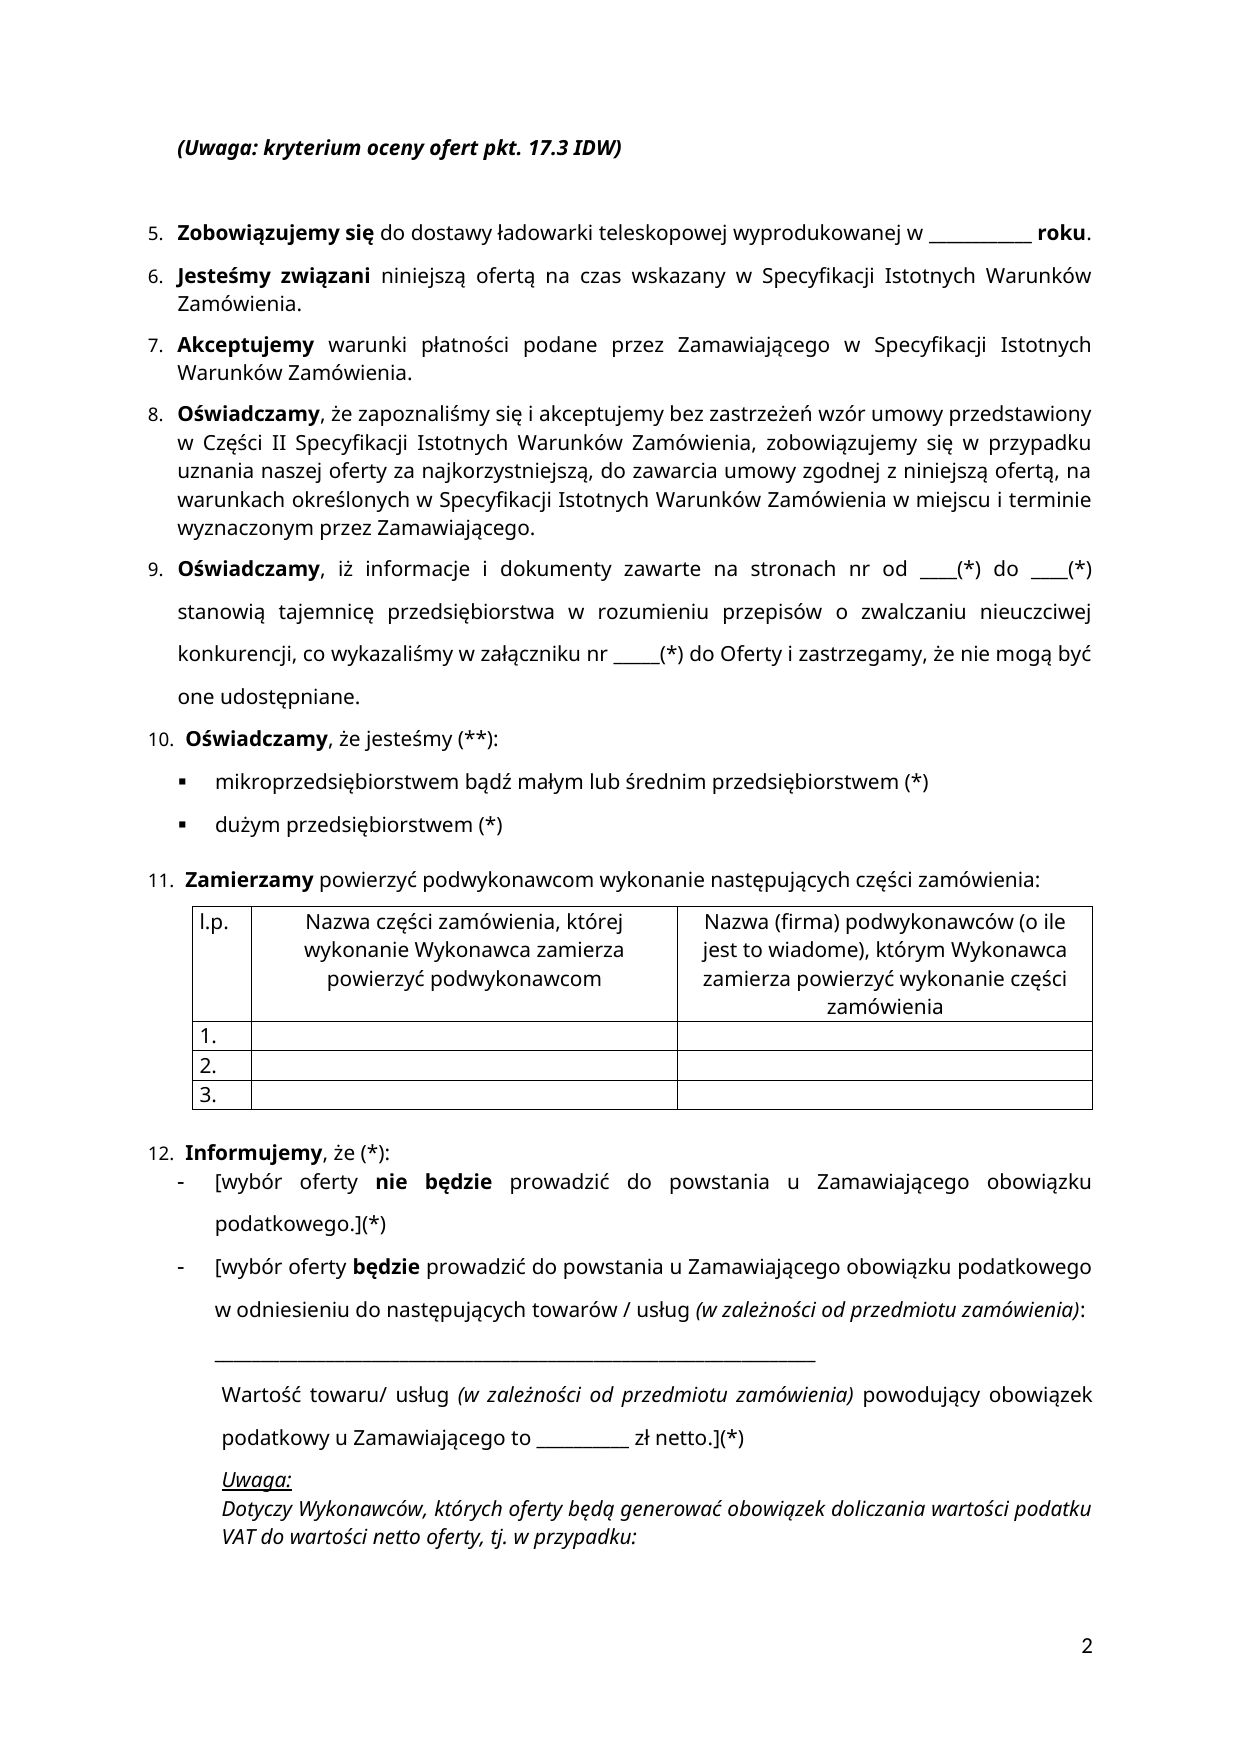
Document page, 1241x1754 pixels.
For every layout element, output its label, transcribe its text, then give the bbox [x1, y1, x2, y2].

text Uwaga: [221, 1465, 1093, 1494]
table_header Nazwa (firma) podwykonawców (o ile jest to wiadome), którym Wykonawca zamierza powierzyć wykonanie części zamówienia [678, 907, 1092, 1021]
table_cell 3. [193, 1081, 251, 1109]
list Zamierzamy powierzyć podwykonawcom wykonanie następujących części zamówienia: [148, 865, 1093, 893]
table_cell [252, 1051, 677, 1079]
list Zobowiązujemy się do dostawy ładowarki teleskopowej wyprodukowanej w ____________ roku. [148, 218, 1093, 247]
table_cell [678, 1051, 1092, 1079]
table_cell 2. [193, 1051, 251, 1079]
text (Uwaga: kryterium oceny ofert pkt. 17.3 IDW) [177, 133, 1093, 161]
table_cell [678, 1022, 1092, 1050]
list Akceptujemy warunki płatności podane przez Zamawiającego w Specyfikacji Istotnych Warunków Zamówienia. [148, 330, 1093, 387]
list [wybór oferty będzie prowadzić do powstania u Zamawiającego obowiązku podatkowego w odniesieniu do następujących towarów / usług (w zależności od przedmiotu zamówienia): [177, 1252, 1093, 1323]
list Informujemy, że (*): [148, 1138, 1093, 1167]
table_cell 1. [193, 1022, 251, 1050]
list Oświadczamy, że zapoznaliśmy się i akceptujemy bez zastrzeżeń wzór umowy przedstawiony w Części II Specyfikacji Istotnych Warunków Zamówienia, zobowiązujemy się w przypadku uznania naszej oferty za najkorzystniejszą, do zawarcia umowy zgodnej z niniejszą ofertą, na warunkach określonych w Specyfikacji Istotnych Warunków Zamówienia w miejscu i terminie wyznaczonym przez Zamawiającego. [148, 399, 1093, 542]
list [wybór oferty nie będzie prowadzić do powstania u Zamawiającego obowiązku podatkowego.](*) [177, 1167, 1093, 1238]
list Oświadczamy, iż informacje i dokumenty zawarte na stronach nr od ____(*) do ____(*) stanowią tajemnicę przedsiębiorstwa w rozumieniu przepisów o zwalczaniu nieuczciwej konkurencji, co wykazaliśmy w załączniku nr _____(*) do Oferty i zastrzegamy, że nie mogą być one udostępniane. [148, 554, 1093, 710]
text Wartość towaru/ usług (w zależności od przedmiotu zamówienia) powodujący obowiązek podatkowy u Zamawiającego to __________ zł netto.](*) [221, 1380, 1093, 1451]
list _________________________________________________________________ [214, 1337, 1093, 1366]
table_cell [252, 1081, 677, 1109]
table_cell [678, 1081, 1092, 1109]
list mikroprzedsiębiorstwem bądź małym lub średnim przedsiębiorstwem (*) [177, 767, 1093, 796]
list Jesteśmy związani niniejszą ofertą na czas wskazany w Specyfikacji Istotnych Warunków Zamówienia. [148, 261, 1093, 318]
text Dotyczy Wykonawców, których oferty będą generować obowiązek doliczania wartości podatku VAT do wartości netto oferty, tj. w przypadku: [221, 1494, 1093, 1551]
table_cell [252, 1022, 677, 1050]
list dużym przedsiębiorstwem (*) [177, 810, 1093, 838]
table_header Nazwa części zamówienia, której wykonanie Wykonawca zamierza powierzyć podwykonawcom [252, 907, 677, 1021]
table_header l.p. [193, 907, 251, 1021]
list Oświadczamy, że jesteśmy (**): [148, 724, 1093, 753]
